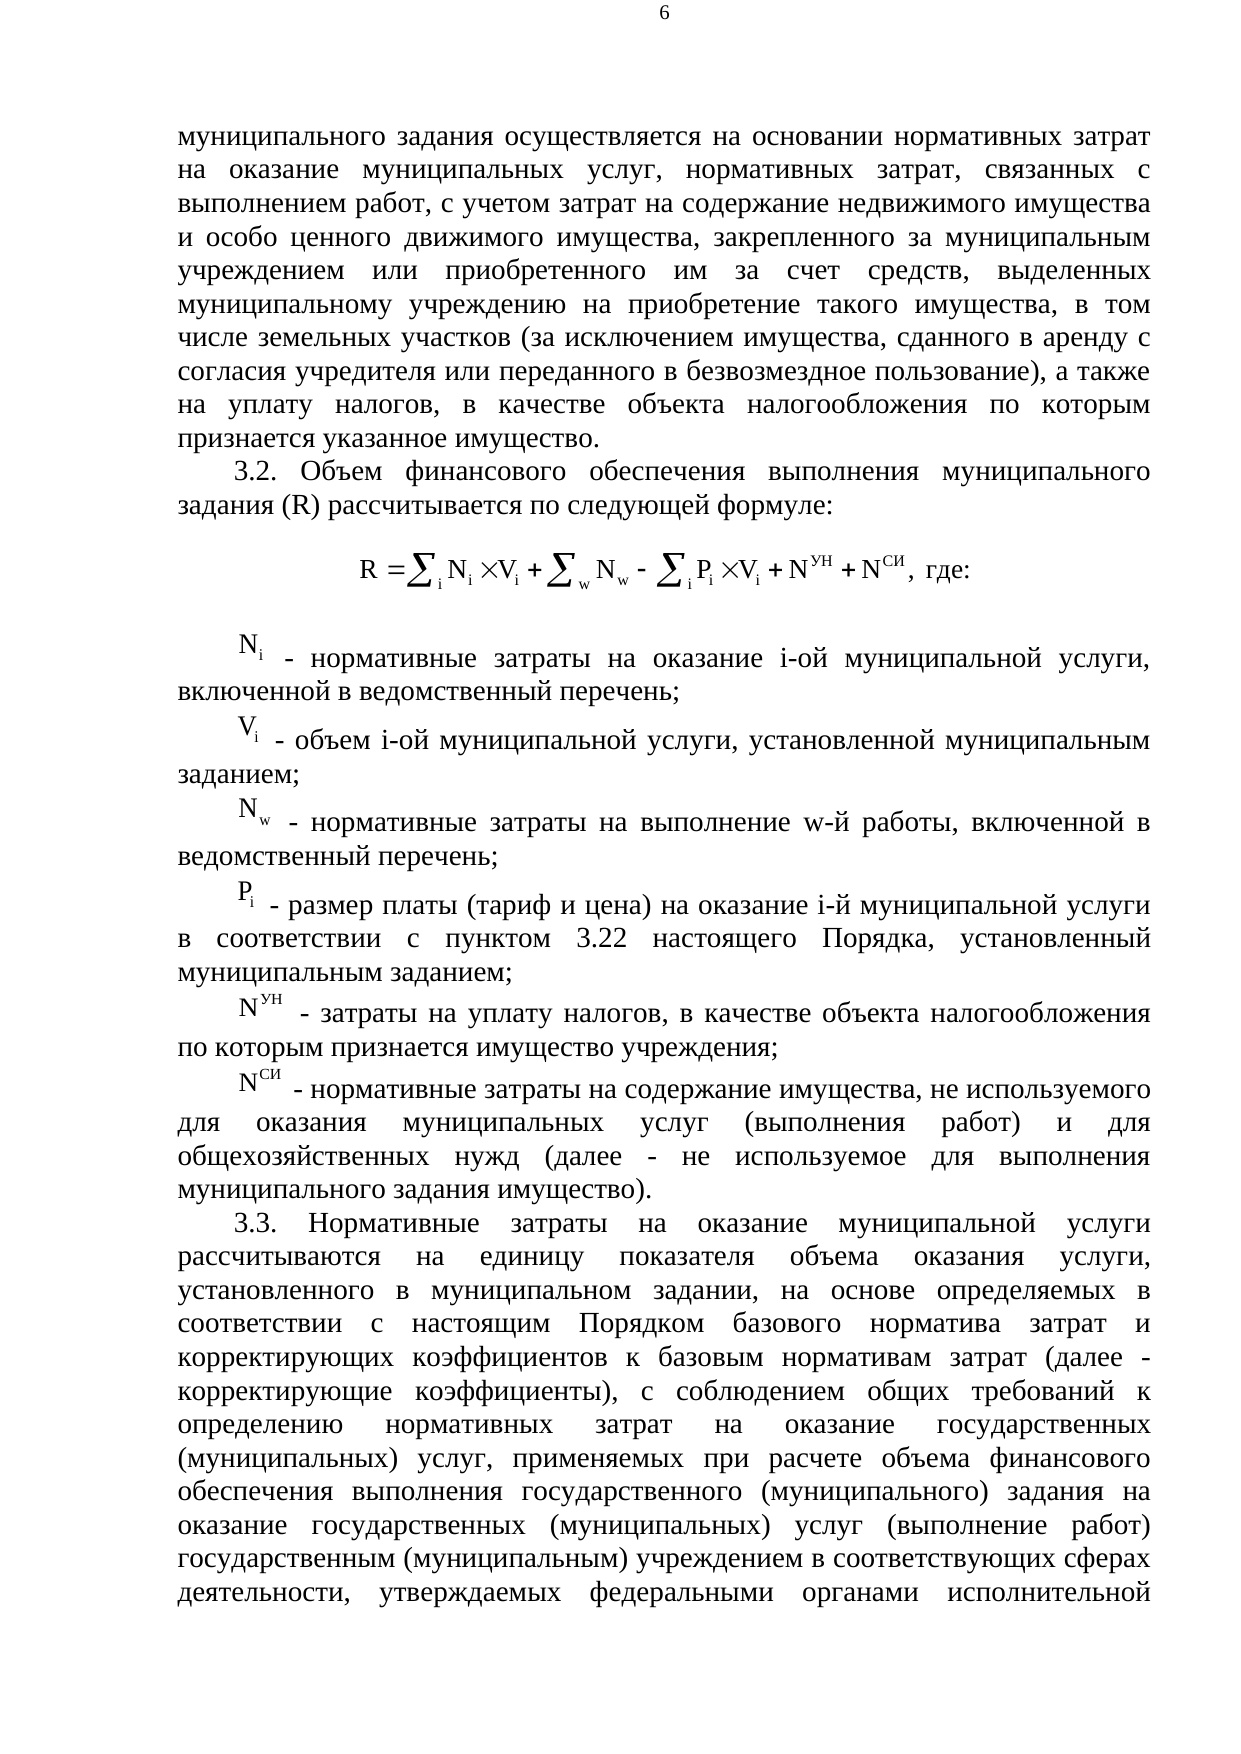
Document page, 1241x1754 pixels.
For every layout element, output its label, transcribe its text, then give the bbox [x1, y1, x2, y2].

text - размер платы (тариф и цена) на оказание i-й муниципальной услуги в соответствии с пунктом 3.22 настоящего Порядка, установленный муниципальным заданием; [177, 872, 1152, 987]
text - нормативные затраты на выполнение w-й работы, включенной в ведомственный перечень; [177, 789, 1152, 872]
text - затраты на уплату налогов, в качестве объекта налогообложения по которым признается имущество учреждения; [177, 987, 1152, 1063]
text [177, 118, 1152, 453]
text 3.2. Объем финансового обеспечения выполнения муниципального задания (R) рассчитывается по следующей формуле: [177, 453, 1152, 521]
text - нормативные затраты на содержание имущества, не используемого для оказания муниципальных услуг (выполнения работ) и для общехозяйственных нужд (далее - не используемое для выполнения муниципального задания имущество). [177, 1063, 1152, 1205]
text - объем i-ой муниципальной услуги, установленной муниципальным заданием; [177, 707, 1152, 789]
text - нормативные затраты на оказание i-ой муниципальной услуги, включенной в ведомственный перечень; [177, 625, 1152, 707]
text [177, 1205, 1152, 1607]
